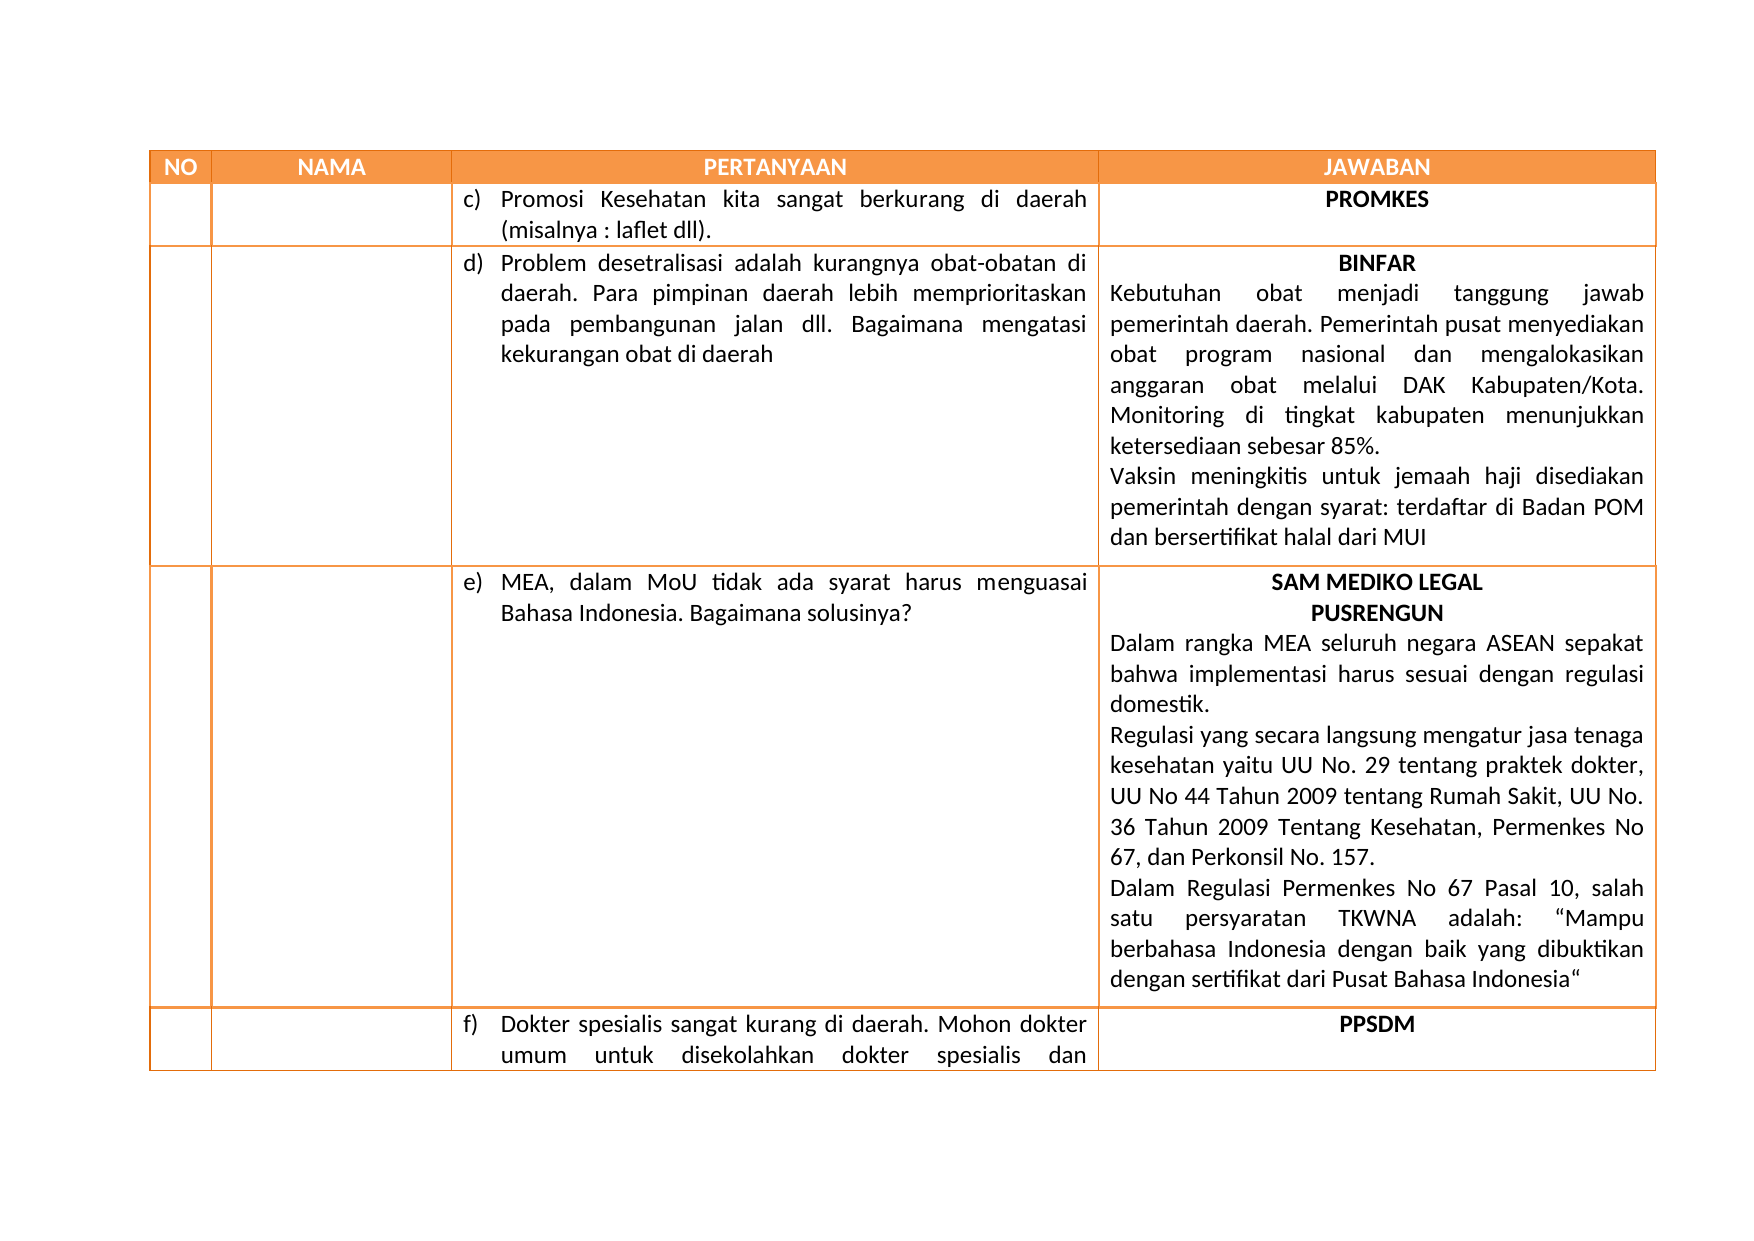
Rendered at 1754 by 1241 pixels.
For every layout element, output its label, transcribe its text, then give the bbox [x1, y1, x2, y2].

table_cell PPSDM [1099, 1009, 1655, 1069]
table_cell [151, 247, 211, 564]
table_cell [213, 567, 451, 1006]
table_cell [151, 1009, 211, 1069]
table_cell [151, 567, 210, 1006]
table_cell [151, 184, 210, 245]
table_cell [213, 184, 451, 245]
table_cell Promosi Kesehatan kita sangat berkurang di daerah (misalnya : laflet dll). [453, 184, 1098, 245]
table_header NO [151, 151, 211, 182]
table_header JAWABAN [1099, 151, 1655, 182]
table_cell MEA, dalam MoU tidak ada syarat harus menguasai Bahasa Indonesia. Bagaimana solusinya? [453, 567, 1098, 1006]
table_cell PROMKES [1100, 184, 1655, 245]
table_header PERTANYAAN [452, 151, 1098, 182]
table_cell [452, 1009, 1098, 1069]
table_cell [212, 247, 451, 564]
table_cell BINFAR Kebutuhan obat menjadi tanggung jawab pemerintah daerah. Pemerintah pusat menyediakan obat program nasional dan mengalokasikan anggaran obat melalui DAK Kabupaten/Kota. Monitoring di tingkat kabupaten menunjukkan ketersediaan sebesar 85%. Vaksin meningkitis untuk jemaah haji disediakan pemerintah dengan syarat: terdaftar di Badan POM dan bersertifikat halal dari MUI [1099, 247, 1655, 564]
table_cell [212, 1009, 451, 1069]
table_cell SAM MEDIKO LEGAL PUSRENGUN Dalam rangka MEA seluruh negara ASEAN sepakat bahwa implementasi harus sesuai dengan regulasi domestik. Regulasi yang secara langsung mengatur jasa tenaga kesehatan yaitu UU No. 29 tentang praktek dokter, UU No 44 Tahun 2009 tentang Rumah Sakit, UU No. 36 Tahun 2009 Tentang Kesehatan, Permenkes No 67, dan Perkonsil No. 157. Dalam Regulasi Permenkes No 67 Pasal 10, salah satu persyaratan TKWNA adalah: “Mampu berbahasa Indonesia dengan baik yang dibuktikan dengan sertifikat dari Pusat Bahasa Indonesia“ [1100, 567, 1655, 1006]
table_header NAMA [212, 151, 451, 182]
table_cell Problem desetralisasi adalah kurangnya obat-obatan di daerah. Para pimpinan daerah lebih memprioritaskan pada pembangunan jalan dll. Bagaimana mengatasi kekurangan obat di daerah [452, 247, 1098, 564]
